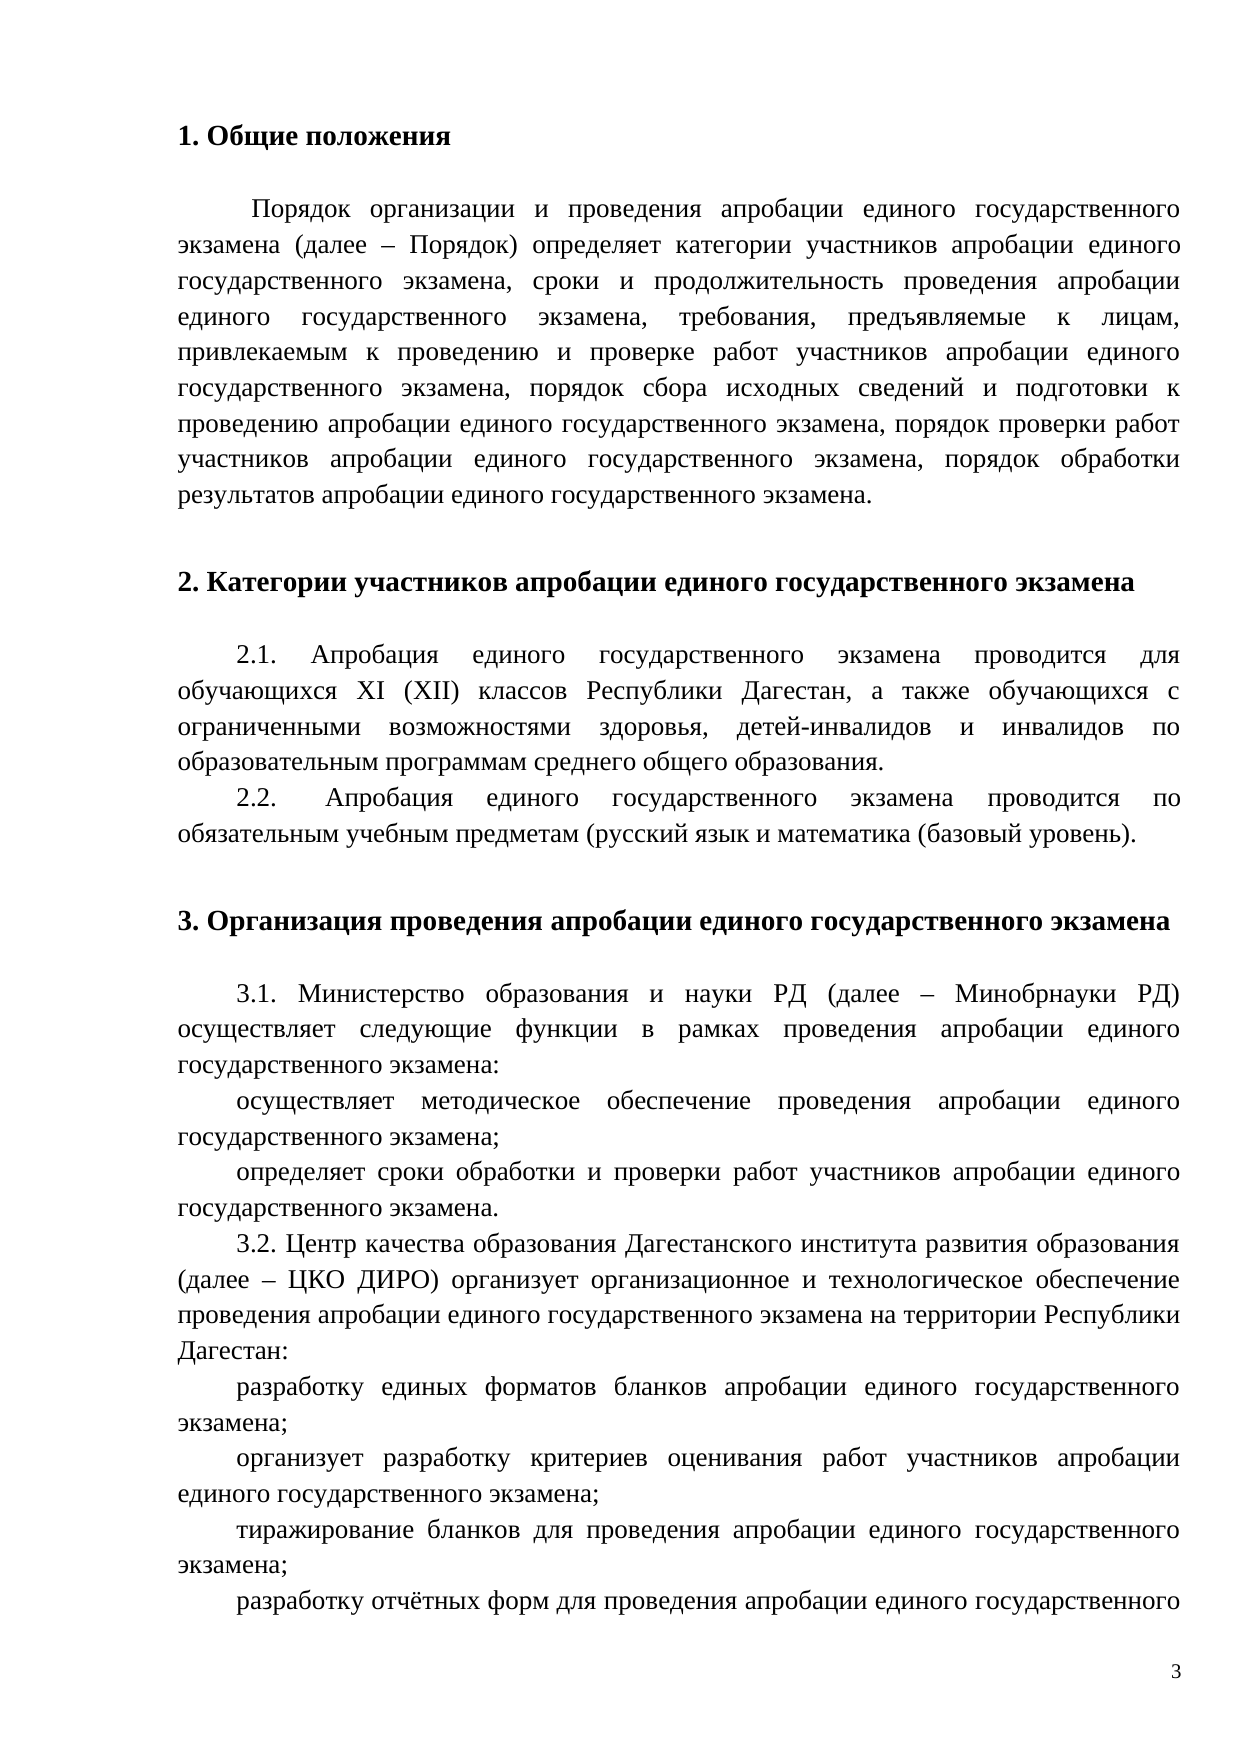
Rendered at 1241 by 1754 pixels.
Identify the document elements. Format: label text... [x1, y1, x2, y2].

text разработку единых форматов бланков апробации единого государственного экзамена; [177, 1370, 1181, 1437]
text 3.2. Центр качества образования Дагестанского института развития образования (далее – ЦКО ДИРО) организует организационное и технологическое обеспечение проведения апробации единого государственного экзамена на территории Республики Дагестан: [177, 1227, 1181, 1365]
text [177, 1584, 1181, 1615]
subtitle 1. Общие положения [177, 118, 1181, 152]
text осуществляет методическое обеспечение проведения апробации единого государственного экзамена; [177, 1084, 1181, 1151]
text 2.2. Апробация единого государственного экзамена проводится по обязательным учебным предметам (русский язык и математика (базовый уровень). [177, 781, 1181, 848]
text тиражирование бланков для проведения апробации единого государственного экзамена; [177, 1513, 1181, 1580]
text 3.1. Министерство образования и науки РД (далее – Минобрнауки РД) осуществляет следующие функции в рамках проведения апробации единого государственного экзамена: [177, 977, 1181, 1079]
text Порядок организации и проведения апробации единого государственного экзамена (далее – Порядок) определяет категории участников апробации единого государственного экзамена, сроки и продолжительность проведения апробации единого государственного экзамена, требования, предъявляемые к лицам, привлекаемым к проведению и проверке работ участников апробации единого государственного экзамена, порядок сбора исходных сведений и подготовки к проведению апробации единого государственного экзамена, порядок проверки работ участников апробации единого государственного экзамена, порядок обработки результатов апробации единого государственного экзамена. [177, 192, 1181, 509]
text 2.1. Апробация единого государственного экзамена проводится для обучающихся XI (XII) классов Республики Дагестан, а также обучающихся с ограниченными возможностями здоровья, детей-инвалидов и инвалидов по образовательным программам среднего общего образования. [177, 638, 1181, 777]
subtitle 3. Организация проведения апробации единого государственного экзамена [177, 903, 1181, 936]
text организует разработку критериев оценивания работ участников апробации единого государственного экзамена; [177, 1441, 1181, 1508]
text определяет сроки обработки и проверки работ участников апробации единого государственного экзамена. [177, 1156, 1181, 1222]
subtitle 2. Категории участников апробации единого государственного экзамена [177, 564, 1181, 597]
